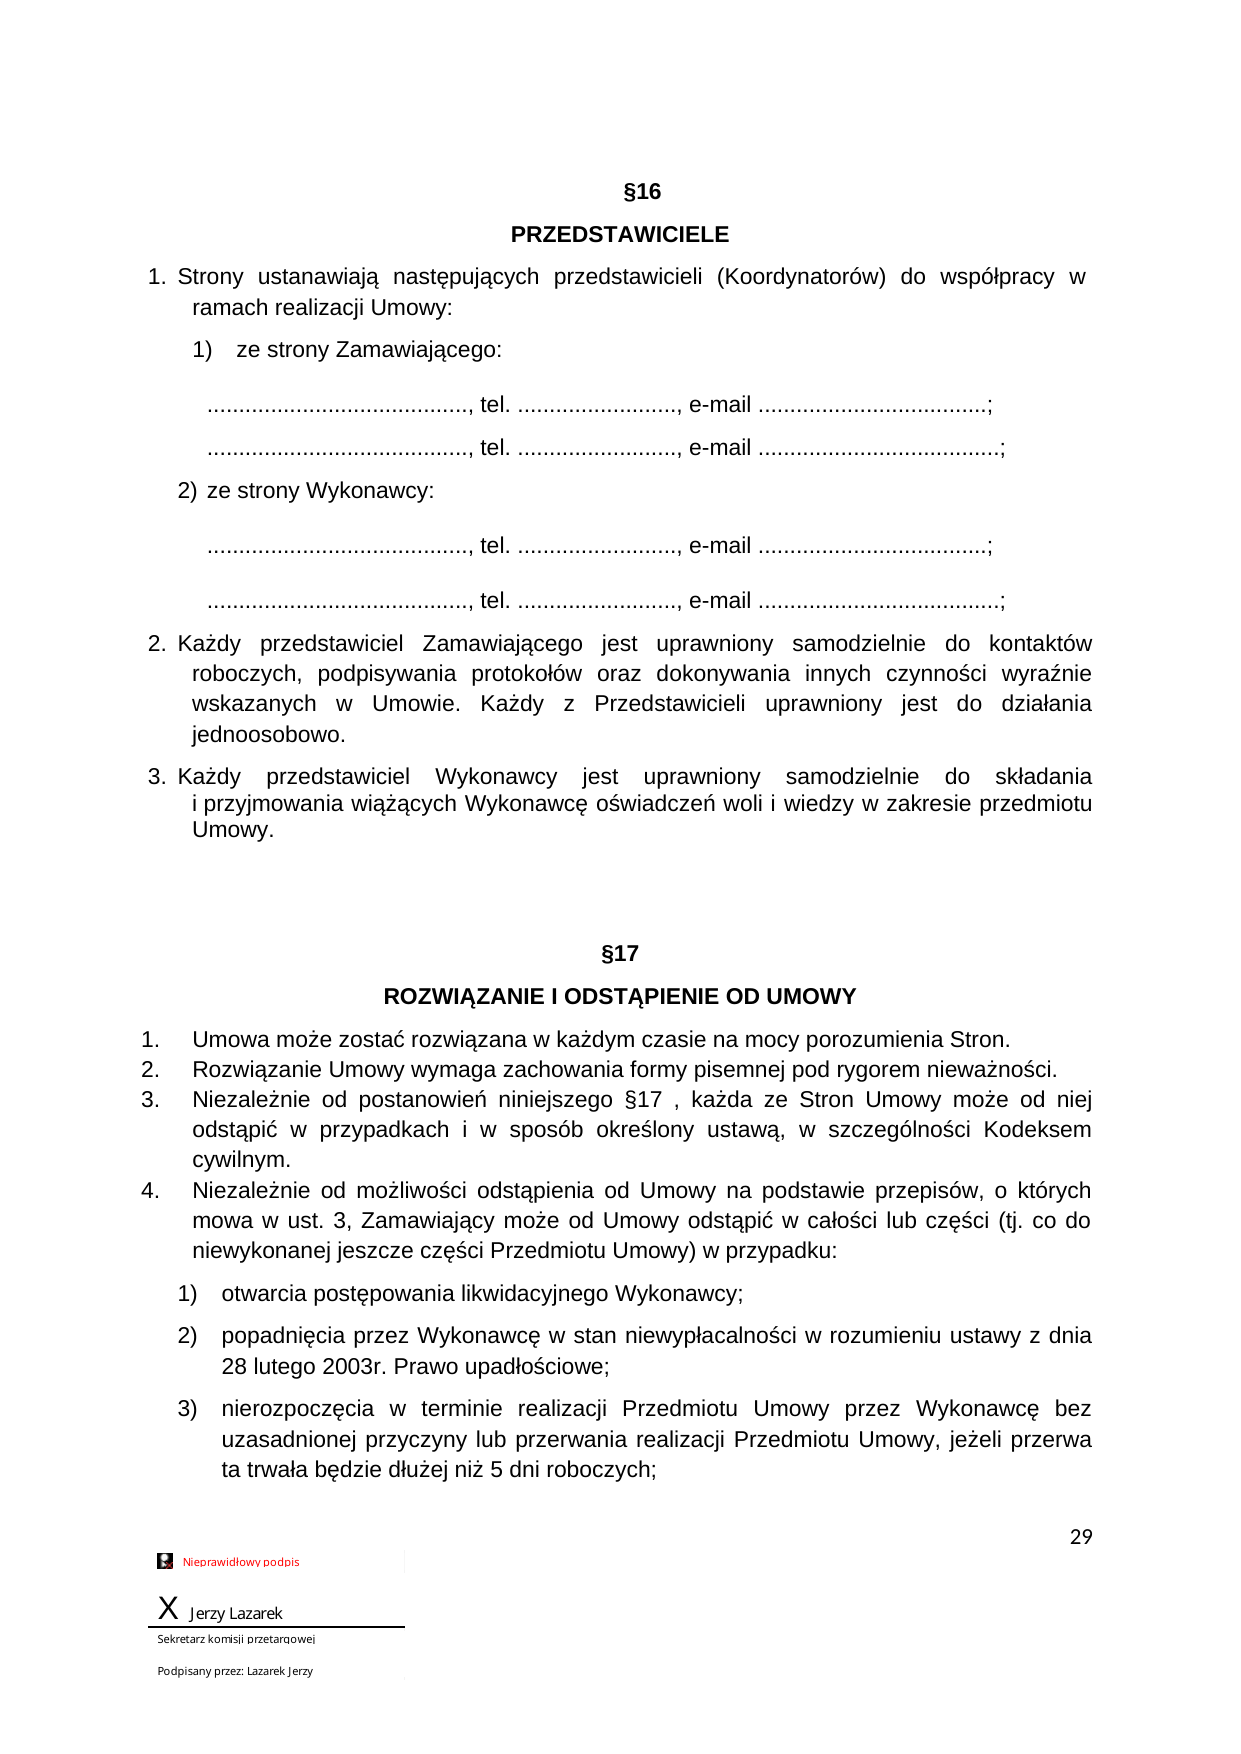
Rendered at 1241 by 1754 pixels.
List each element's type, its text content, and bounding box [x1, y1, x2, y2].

list ROZWIĄZANIE I ODSTĄPIENIE OD UMOWY [148, 983, 1093, 1009]
list ze strony Zamawiającego: [192, 336, 1093, 362]
list Rozwiązanie Umowy wymaga zachowania formy pisemnej pod rygorem nieważności. [141, 1056, 1093, 1082]
list popadnięcia przez Wykonawcę w stan niewypłacalności w rozumieniu ustawy z dnia 28 lutego 2003r. Prawo upadłościowe; [177, 1322, 1093, 1379]
list §17 [148, 940, 1093, 967]
text ........................................., tel. ........................., e-mail ......................................; [207, 434, 1093, 460]
list ze strony Wykonawcy: [177, 477, 1093, 503]
list §16 [192, 178, 1093, 204]
list Każdy przedstawiciel Zamawiającego jest uprawniony samodzielnie do kontaktów roboczych, podpisywania protokołów oraz dokonywania innych czynności wyraźnie wskazanych w Umowie. Każdy z Przedstawicieli uprawniony jest do działania jednoosobowo. [148, 630, 1093, 747]
text ........................................., tel. ........................., e-mail ......................................; [148, 587, 1093, 613]
list Umowa może zostać rozwiązana w każdym czasie na mocy porozumienia Stron. [141, 1026, 1093, 1052]
list Niezależnie od możliwości odstąpienia od Umowy na podstawie przepisów, o których mowa w ust. 3, Zamawiający może od Umowy odstąpić w całości lub części (tj. co do niewykonanej jeszcze części Przedmiotu Umowy) w przypadku: [141, 1177, 1093, 1263]
list Każdy przedstawiciel Wykonawcy jest uprawniony samodzielnie do składania i przyjmowania wiążących Wykonawcę oświadczeń woli i wiedzy w zakresie przedmiotu Umowy. [148, 763, 1093, 842]
text ........................................., tel. ........................., e-mail ....................................; [148, 391, 1093, 418]
list nierozpoczęcia w terminie realizacji Przedmiotu Umowy przez Wykonawcę bez uzasadnionej przyczyny lub przerwania realizacji Przedmiotu Umowy, jeżeli przerwa ta trwała będzie dłużej niż 5 dni roboczych; [177, 1395, 1093, 1482]
text PRZEDSTAWICIELE [148, 221, 1093, 247]
list otwarcia postępowania likwidacyjnego Wykonawcy; [177, 1280, 1093, 1306]
list Niezależnie od postanowień niniejszego §17 , każda ze Stron Umowy może od niej odstąpić w przypadkach i w sposób określony ustawą, w szczególności Kodeksem cywilnym. [141, 1086, 1093, 1173]
list Strony ustanawiają następujących przedstawicieli (Koordynatorów) do współpracy w ramach realizacji Umowy: [148, 263, 1093, 320]
text ........................................., tel. ........................., e-mail ....................................; [148, 532, 1093, 558]
